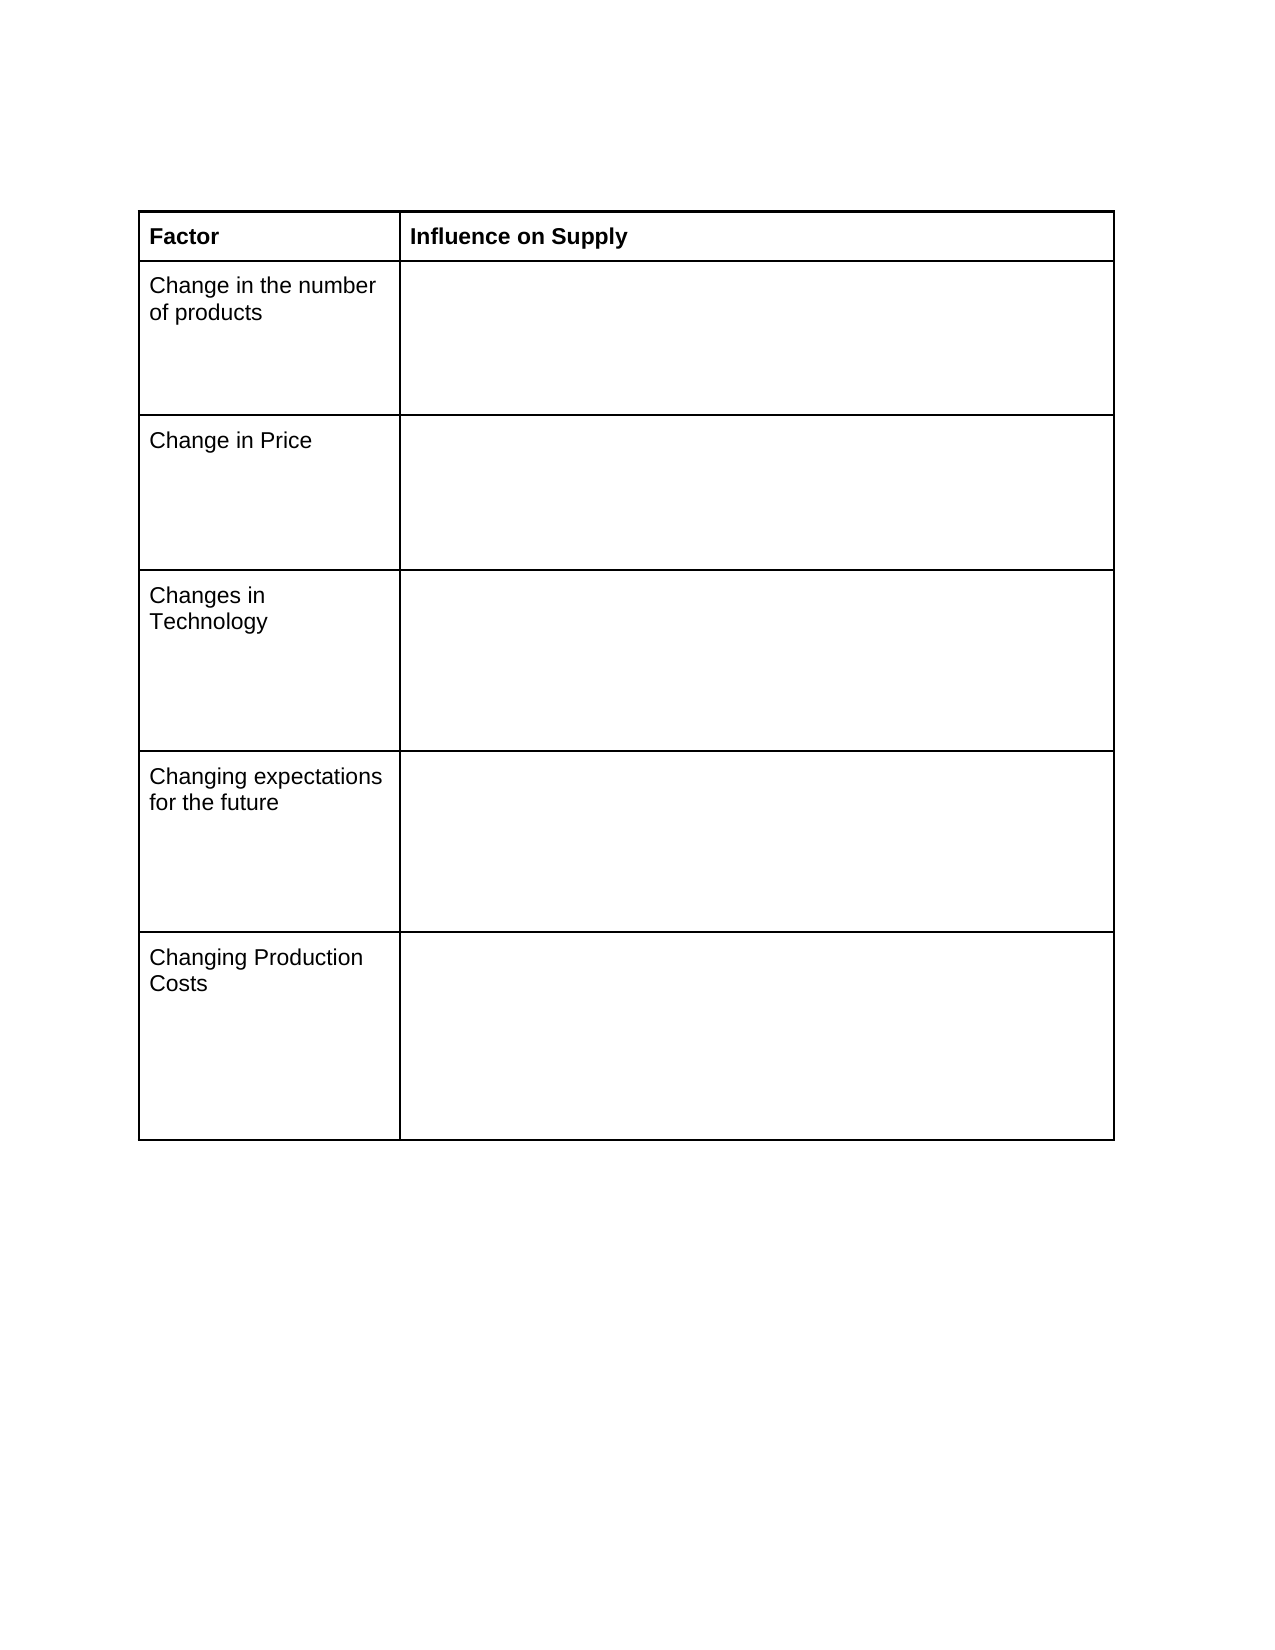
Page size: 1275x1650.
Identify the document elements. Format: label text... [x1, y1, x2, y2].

table_header Influence on Supply [401, 213, 1113, 260]
table_cell [401, 416, 1113, 569]
table_cell Changing expectations for the future [140, 752, 399, 931]
table_header Factor [140, 213, 399, 260]
table_cell [401, 752, 1113, 931]
table_cell Changing Production Costs [140, 933, 399, 1138]
table_cell [401, 933, 1113, 1138]
table_cell Change in the number of products [140, 262, 399, 414]
table_cell Change in Price [140, 416, 399, 569]
table_cell [401, 571, 1113, 750]
table_cell [401, 262, 1113, 414]
table_cell Changes in Technology [140, 571, 399, 750]
